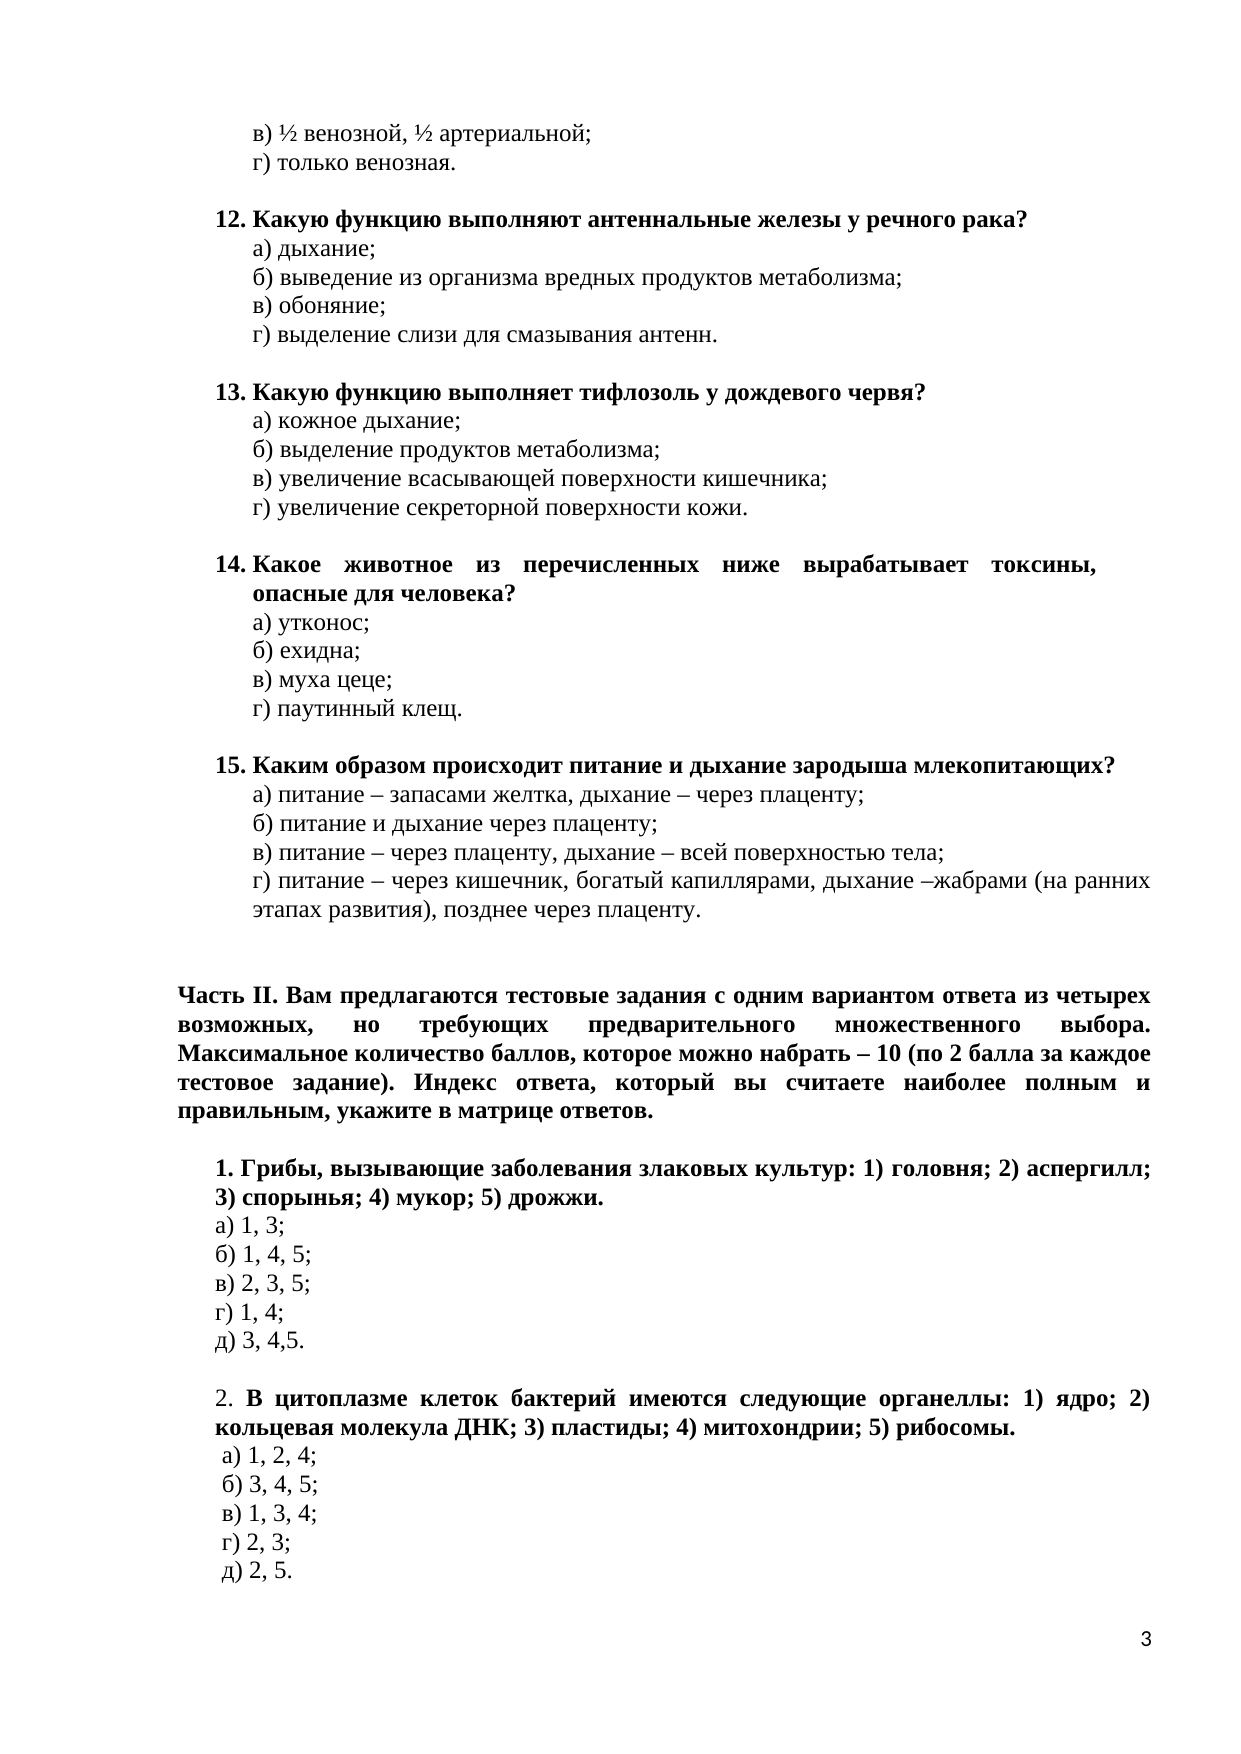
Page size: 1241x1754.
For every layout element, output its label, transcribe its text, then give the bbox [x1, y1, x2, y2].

text б) 3, 4, 5; [222, 1469, 1152, 1498]
list Какое животное из перечисленных ниже вырабатывает токсины, опасные для человека? [215, 549, 1097, 607]
text а) 1, 3; [215, 1211, 1152, 1239]
text а) 1, 2, 4; [222, 1441, 1152, 1469]
list б) ехидна; [252, 636, 1152, 664]
list г) увеличение секреторной поверхности кожи. [252, 492, 1152, 521]
text Часть II. Вам предлагаются тестовые задания с одним вариантом ответа из четырех возможных, но требующих предварительного множественного выбора. Максимальное количество баллов, которое можно набрать – 10 (по 2 балла за каждое тестовое задание). Индекс ответа, который вы считаете наиболее полным и правильным, укажите в матрице ответов. [177, 981, 1152, 1124]
list в) ½ венозной, ½ артериальной; [252, 118, 1152, 147]
list б) выведение из организма вредных продуктов метаболизма; [252, 262, 1152, 291]
text г) 2, 3; [222, 1527, 1152, 1556]
list а) кожное дыхание; [252, 406, 1152, 434]
list в) муха цеце; [252, 664, 1152, 693]
list в) питание – через плаценту, дыхание – всей поверхностью тела; [252, 837, 1152, 866]
text д) 3, 4,5. [215, 1326, 1152, 1354]
text в) 1, 3, 4; [222, 1498, 1152, 1527]
list Каким образом происходит питание и дыхание зародыша млекопитающих? [215, 751, 1152, 779]
list а) дыхание; [252, 233, 1152, 262]
text б) 1, 4, 5; [215, 1239, 1152, 1268]
list Какую функцию выполняют антеннальные железы у речного рака? [215, 204, 1142, 233]
list г) питание – через кишечник, богатый капиллярами, дыхание –жабрами (на ранних этапах развития), позднее через плаценту. [252, 866, 1152, 923]
text г) 1, 4; [215, 1297, 1152, 1326]
text д) 2, 5. [222, 1556, 1152, 1584]
list г) паутинный клещ. [252, 693, 1152, 722]
list г) только венозная. [252, 147, 1152, 176]
text в) 2, 3, 5; [215, 1268, 1152, 1297]
list в) увеличение всасывающей поверхности кишечника; [252, 463, 1152, 492]
list б) питание и дыхание через плаценту; [252, 808, 1152, 837]
list а) утконос; [252, 607, 1152, 636]
list Какую функцию выполняет тифлозоль у дождевого червя? [215, 377, 1142, 406]
list г) выделение слизи для смазывания антенн. [252, 319, 1152, 348]
list в) обоняние; [252, 291, 1152, 319]
list а) питание – запасами желтка, дыхание – через плаценту; [252, 779, 1152, 808]
text 1. Грибы, вызывающие заболевания злаковых культур: 1) головня; 2) аспергилл; 3) спорынья; 4) мукор; 5) дрожжи. [215, 1153, 1152, 1211]
list б) выделение продуктов метаболизма; [252, 434, 1152, 463]
text 2. В цитоплазме клеток бактерий имеются следующие органеллы: 1) ядро; 2) кольцевая молекула ДНК; 3) пластиды; 4) митохондрии; 5) рибосомы. [215, 1383, 1152, 1441]
